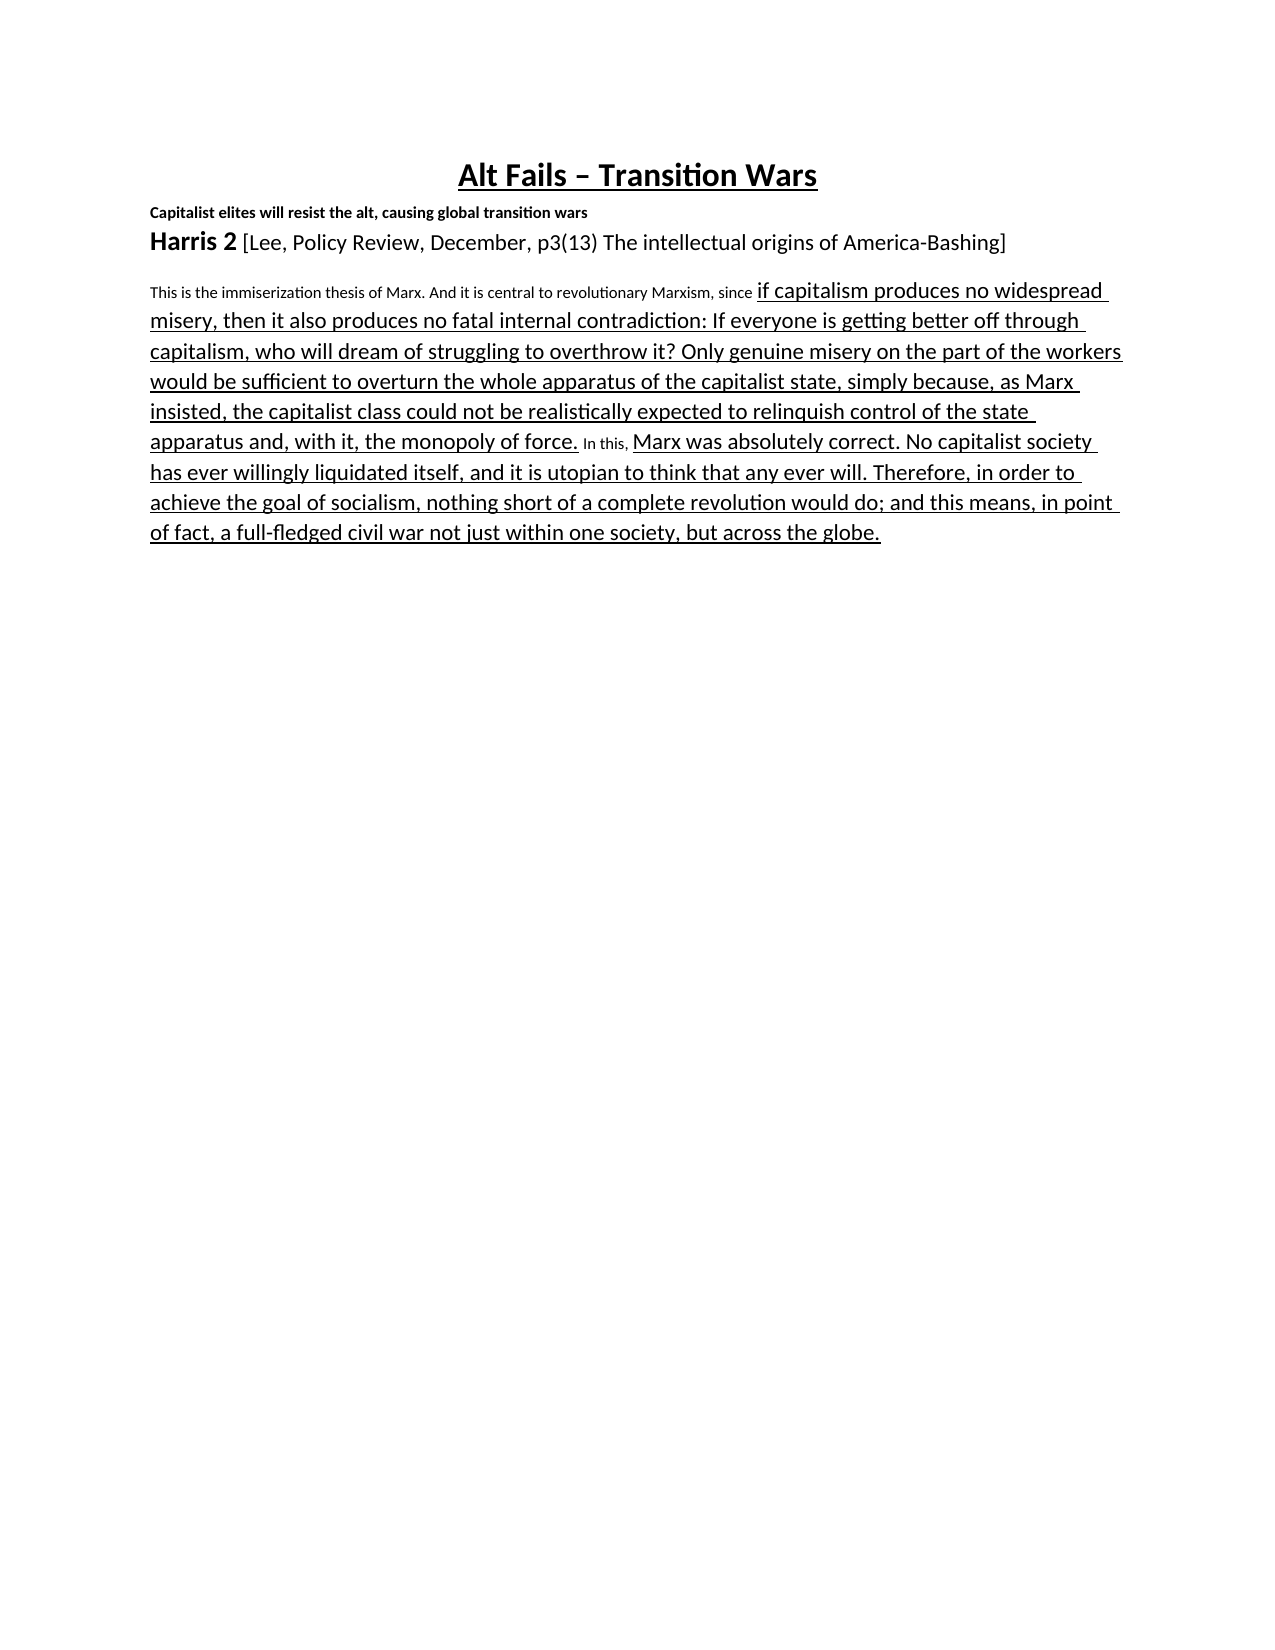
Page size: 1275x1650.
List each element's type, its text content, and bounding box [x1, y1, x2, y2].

text This is the immiserization thesis of Marx. And it is central to revolutionary Marxism, since if capitalism produces no widespread misery, then it also produces no fatal internal contradiction: If everyone is getting better off through capitalism, who will dream of struggling to overthrow it? Only genuine misery on the part of the workers would be sufficient to overturn the whole apparatus of the capitalist state, simply because, as Marx insisted, the capitalist class could not be realistically expected to relinquish control of the state apparatus and, with it, the monopoly of force. In this, Marx was absolutely correct. No capitalist society has ever willingly liquidated itself, and it is utopian to think that any ever will. Therefore, in order to achieve the goal of socialism, nothing short of a complete revolution would do; and this means, in point of fact, a full-fledged civil war not just within one society, but across the globe. [150, 276, 1125, 546]
subtitle Capitalist elites will resist the alt, causing global transition wars [150, 202, 1125, 223]
subtitle Alt Fails – Transition Wars [150, 154, 1125, 195]
text Harris 2 [Lee, Policy Review, December, p3(13) The intellectual origins of America-Bashing] [150, 224, 1125, 257]
